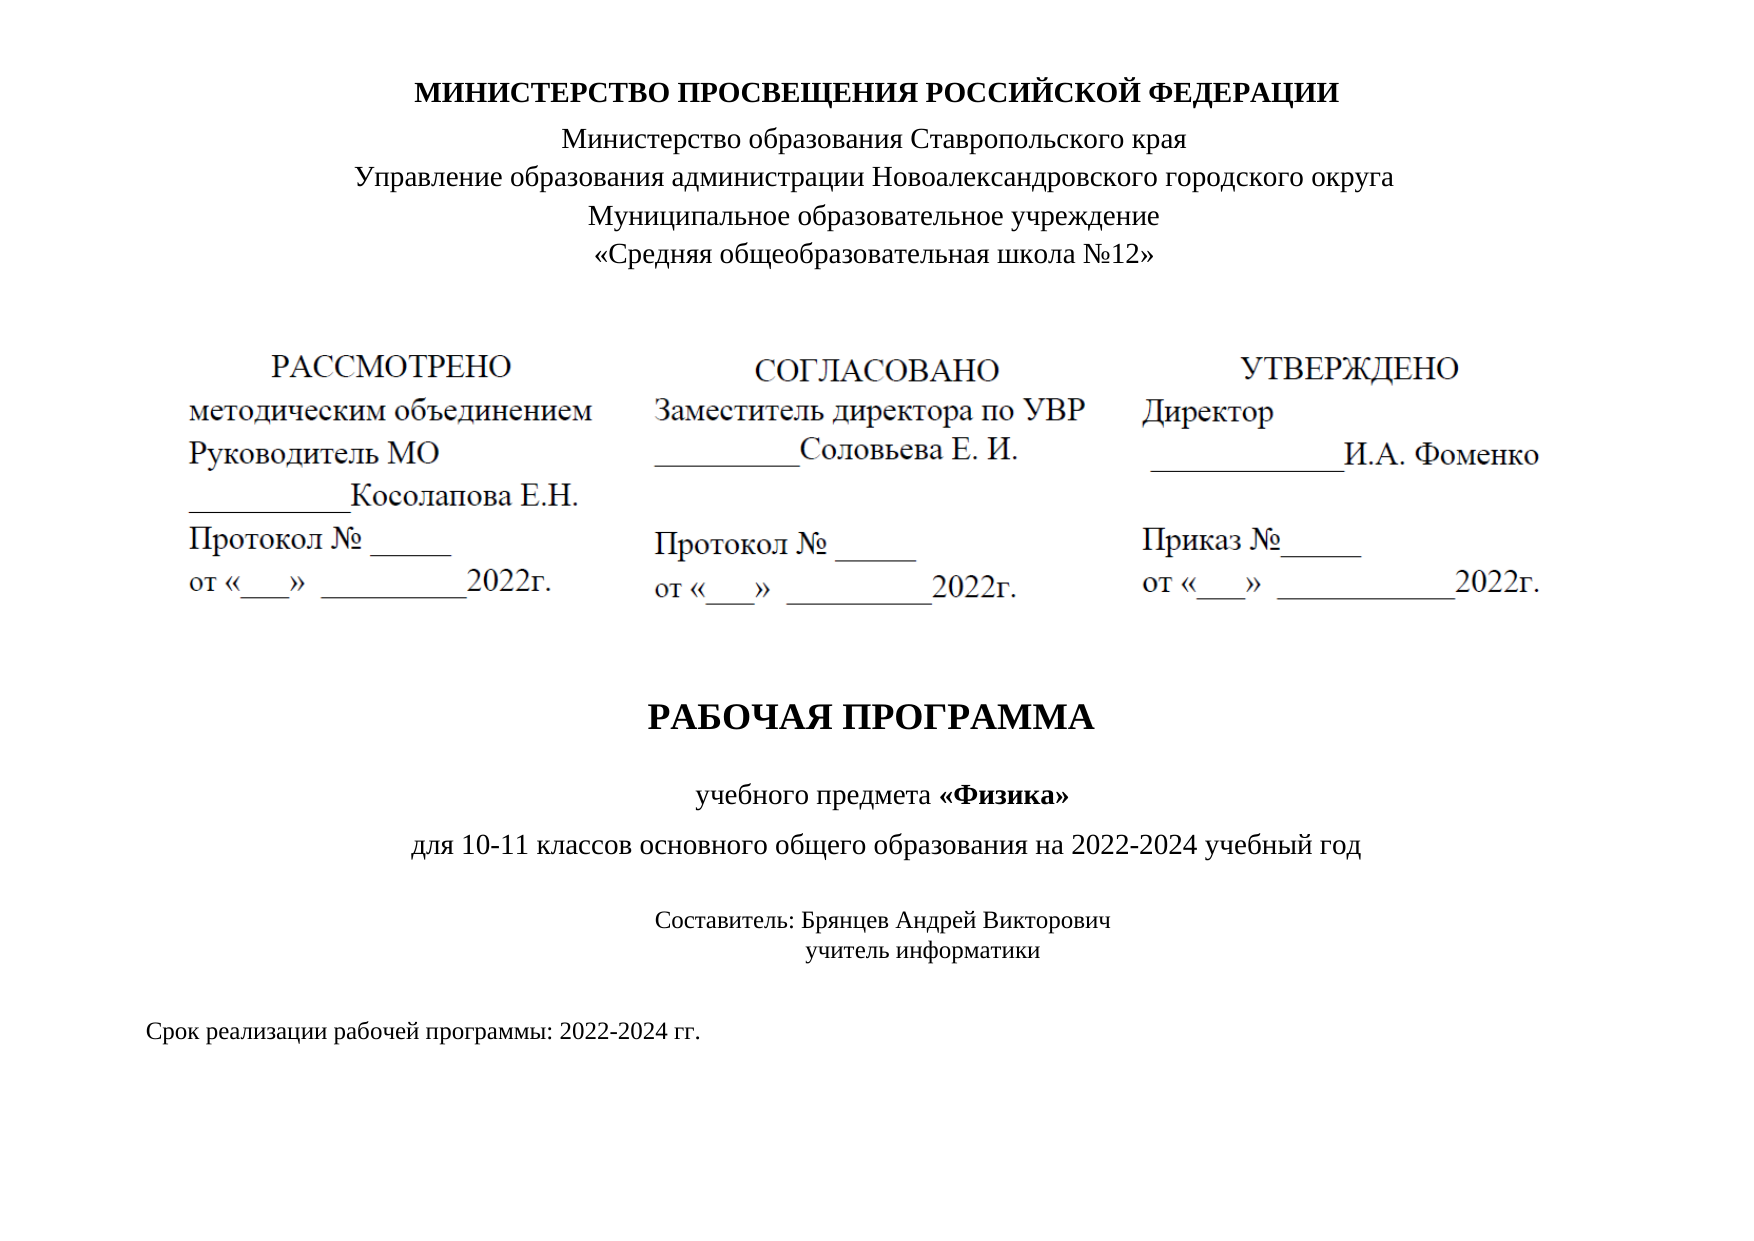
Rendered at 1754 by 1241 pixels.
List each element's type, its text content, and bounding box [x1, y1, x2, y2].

text для 10-11 классов основного общего образования на 2022-2024 учебный год [328, 827, 1445, 861]
text Срок реализации рабочей программы: 2022-2024 гг. [146, 1016, 1047, 1045]
text МИНИСТЕРСТВО ПРОСВЕЩЕНИЯ РОССИЙСКОЙ ФЕДЕРАЦИИ [75, 75, 1679, 108]
text Управление образования администрации Новоалександровского городского округа [105, 159, 1643, 193]
text Министерство образования Ставропольского края [105, 121, 1643, 154]
text «Средняя общеобразовательная школа №12» [105, 237, 1643, 270]
text учитель информатики [805, 935, 1679, 963]
text Составитель: Брянцев Андрей Викторович [654, 906, 1679, 934]
text Муниципальное образовательное учреждение [105, 198, 1643, 232]
text РАБОЧАЯ ПРОГРАММА [99, 694, 1643, 737]
text учебного предмета «Физика» [105, 777, 1659, 811]
